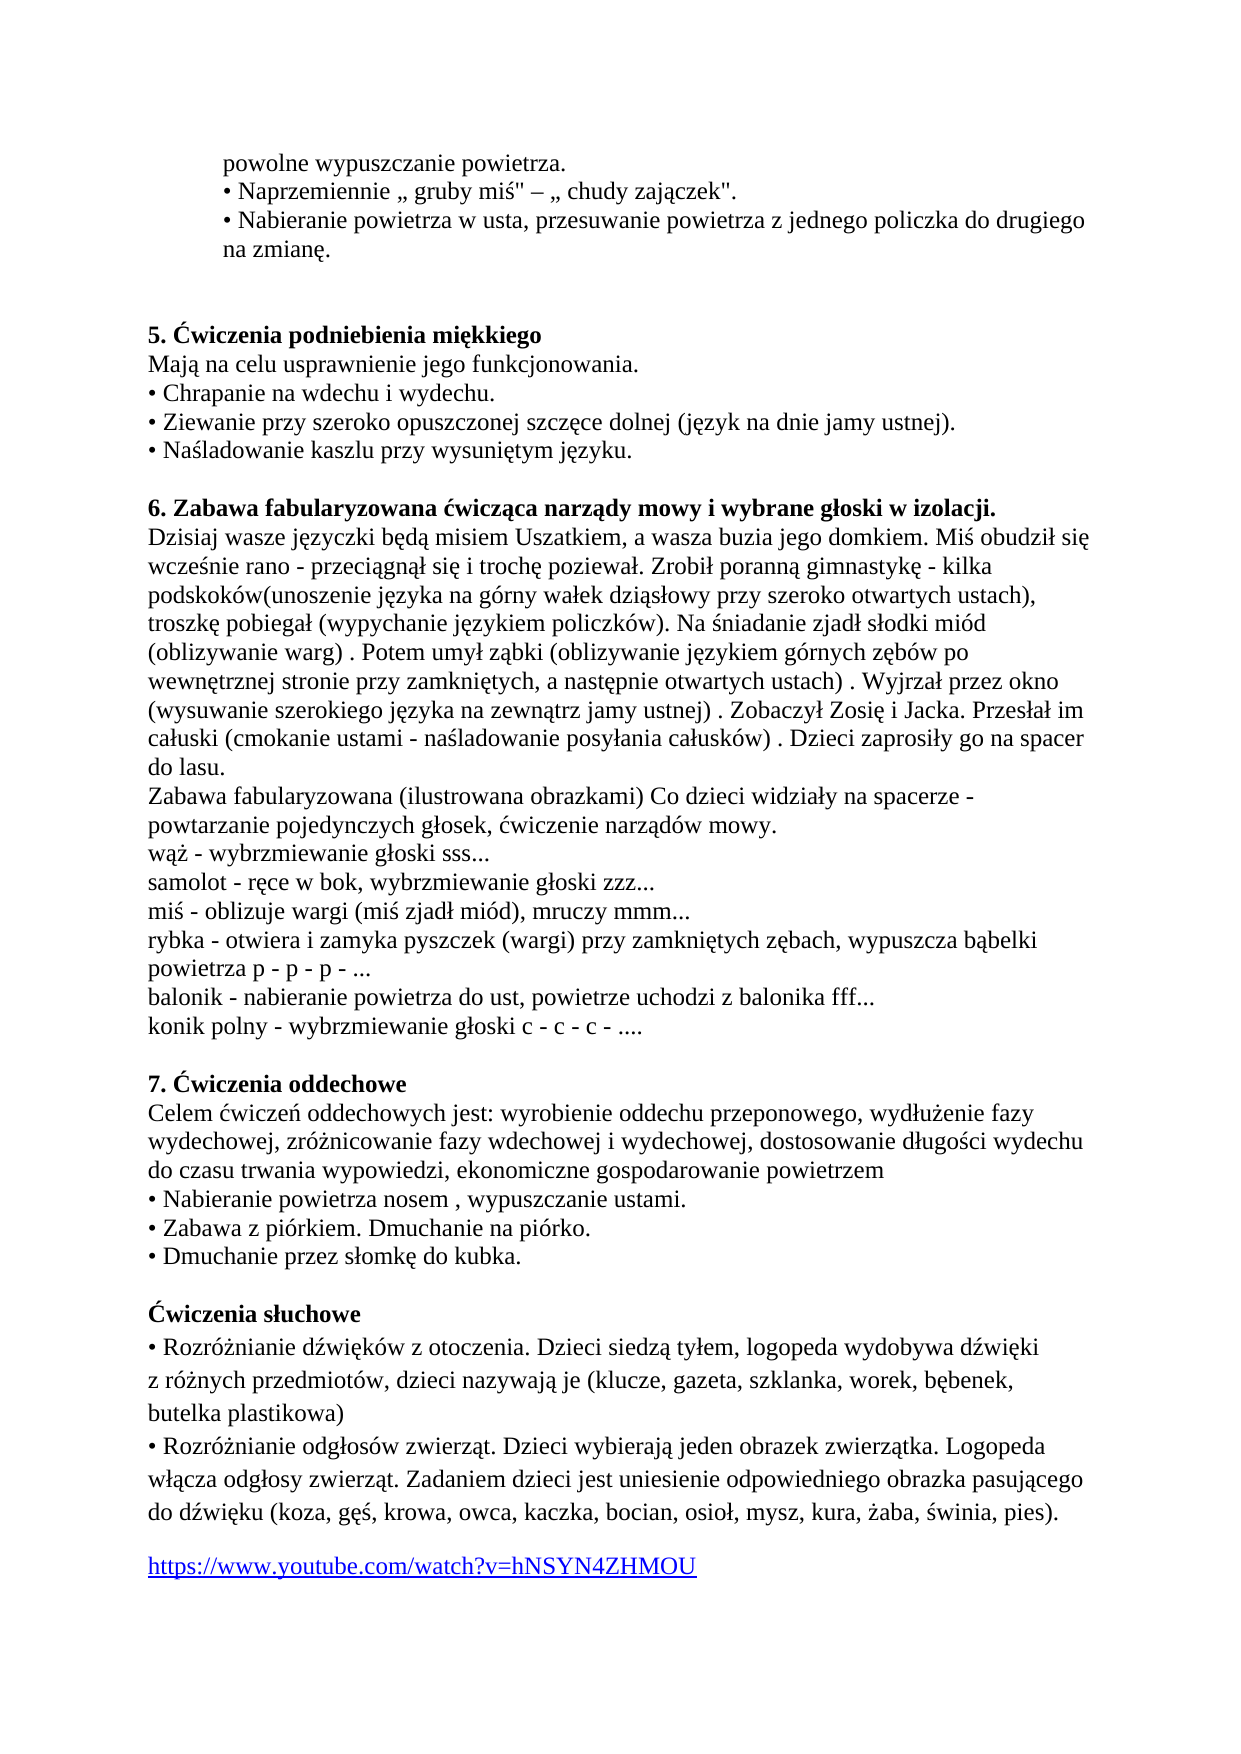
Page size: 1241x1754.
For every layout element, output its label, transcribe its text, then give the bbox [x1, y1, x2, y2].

text 6. Zabawa fabularyzowana ćwicząca narządy mowy i wybrane głoski w izolacji. Dzisiaj wasze języczki będą misiem Uszatkiem, a wasza buzia jego domkiem. Miś obudził się wcześnie rano - przeciągnął się i trochę poziewał. Zrobił poranną gimnastykę - kilka podskoków(unoszenie języka na górny wałek dziąsłowy przy szeroko otwartych ustach), troszkę pobiegał (wypychanie językiem policzków). Na śniadanie zjadł słodki miód (oblizywanie warg) . Potem umył ząbki (oblizywanie językiem górnych zębów po wewnętrznej stronie przy zamkniętych, a następnie otwartych ustach) . Wyjrzał przez okno (wysuwanie szerokiego języka na zewnątrz jamy ustnej) . Zobaczył Zosię i Jacka. Przesłał im całuski (cmokanie ustami - naśladowanie posyłania całusków) . Dzieci zaprosiły go na spacer do lasu. Zabawa fabularyzowana (ilustrowana obrazkami) Co dzieci widziały na spacerze - powtarzanie pojedynczych głosek, ćwiczenie narządów mowy. wąż - wybrzmiewanie głoski sss... samolot - ręce w bok, wybrzmiewanie głoski zzz... miś - oblizuje wargi (miś zjadł miód), mruczy mmm... rybka - otwiera i zamyka pyszczek (wargi) przy zamkniętych zębach, wypuszcza bąbelki powietrza p - p - p - ... balonik - nabieranie powietrza do ust, powietrze uchodzi z balonika fff... konik polny - wybrzmiewanie głoski c - c - c - .... [148, 493, 1093, 1040]
text https://www.youtube.com/watch?v=hNSYN4ZHMOU [148, 1551, 1093, 1580]
text 7. Ćwiczenia oddechowe Celem ćwiczeń oddechowych jest: wyrobienie oddechu przeponowego, wydłużenie fazy wydechowej, zróżnicowanie fazy wdechowej i wydechowej, dostosowanie długości wydechu do czasu trwania wypowiedzi, ekonomiczne gospodarowanie powietrzem • Nabieranie powietrza nosem , wypuszczanie ustami. • Zabawa z piórkiem. Dmuchanie na piórko. • Dmuchanie przez słomkę do kubka. [148, 1069, 1093, 1270]
text Ćwiczenia słuchowe • Rozróżnianie dźwięków z otoczenia. Dzieci siedzą tyłem, logopeda wydobywa dźwięki z różnych przedmiotów, dzieci nazywają je (klucze, gazeta, szklanka, worek, bębenek, butelka plastikowa) • Rozróżnianie odgłosów zwierząt. Dzieci wybierają jeden obrazek zwierzątka. Logopeda włącza odgłosy zwierząt. Zadaniem dzieci jest uniesienie odpowiedniego obrazka pasującego do dźwięku (koza, gęś, krowa, owca, kaczka, bocian, osioł, mysz, kura, żaba, świnia, pies). [148, 1299, 1093, 1526]
text 5. Ćwiczenia podniebienia miękkiego Mają na celu usprawnienie jego funkcjonowania. • Chrapanie na wdechu i wydechu. • Ziewanie przy szeroko opuszczonej szczęce dolnej (język na dnie jamy ustnej). • Naśladowanie kaszlu przy wysuniętym języku. [148, 321, 1093, 464]
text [223, 148, 1093, 291]
